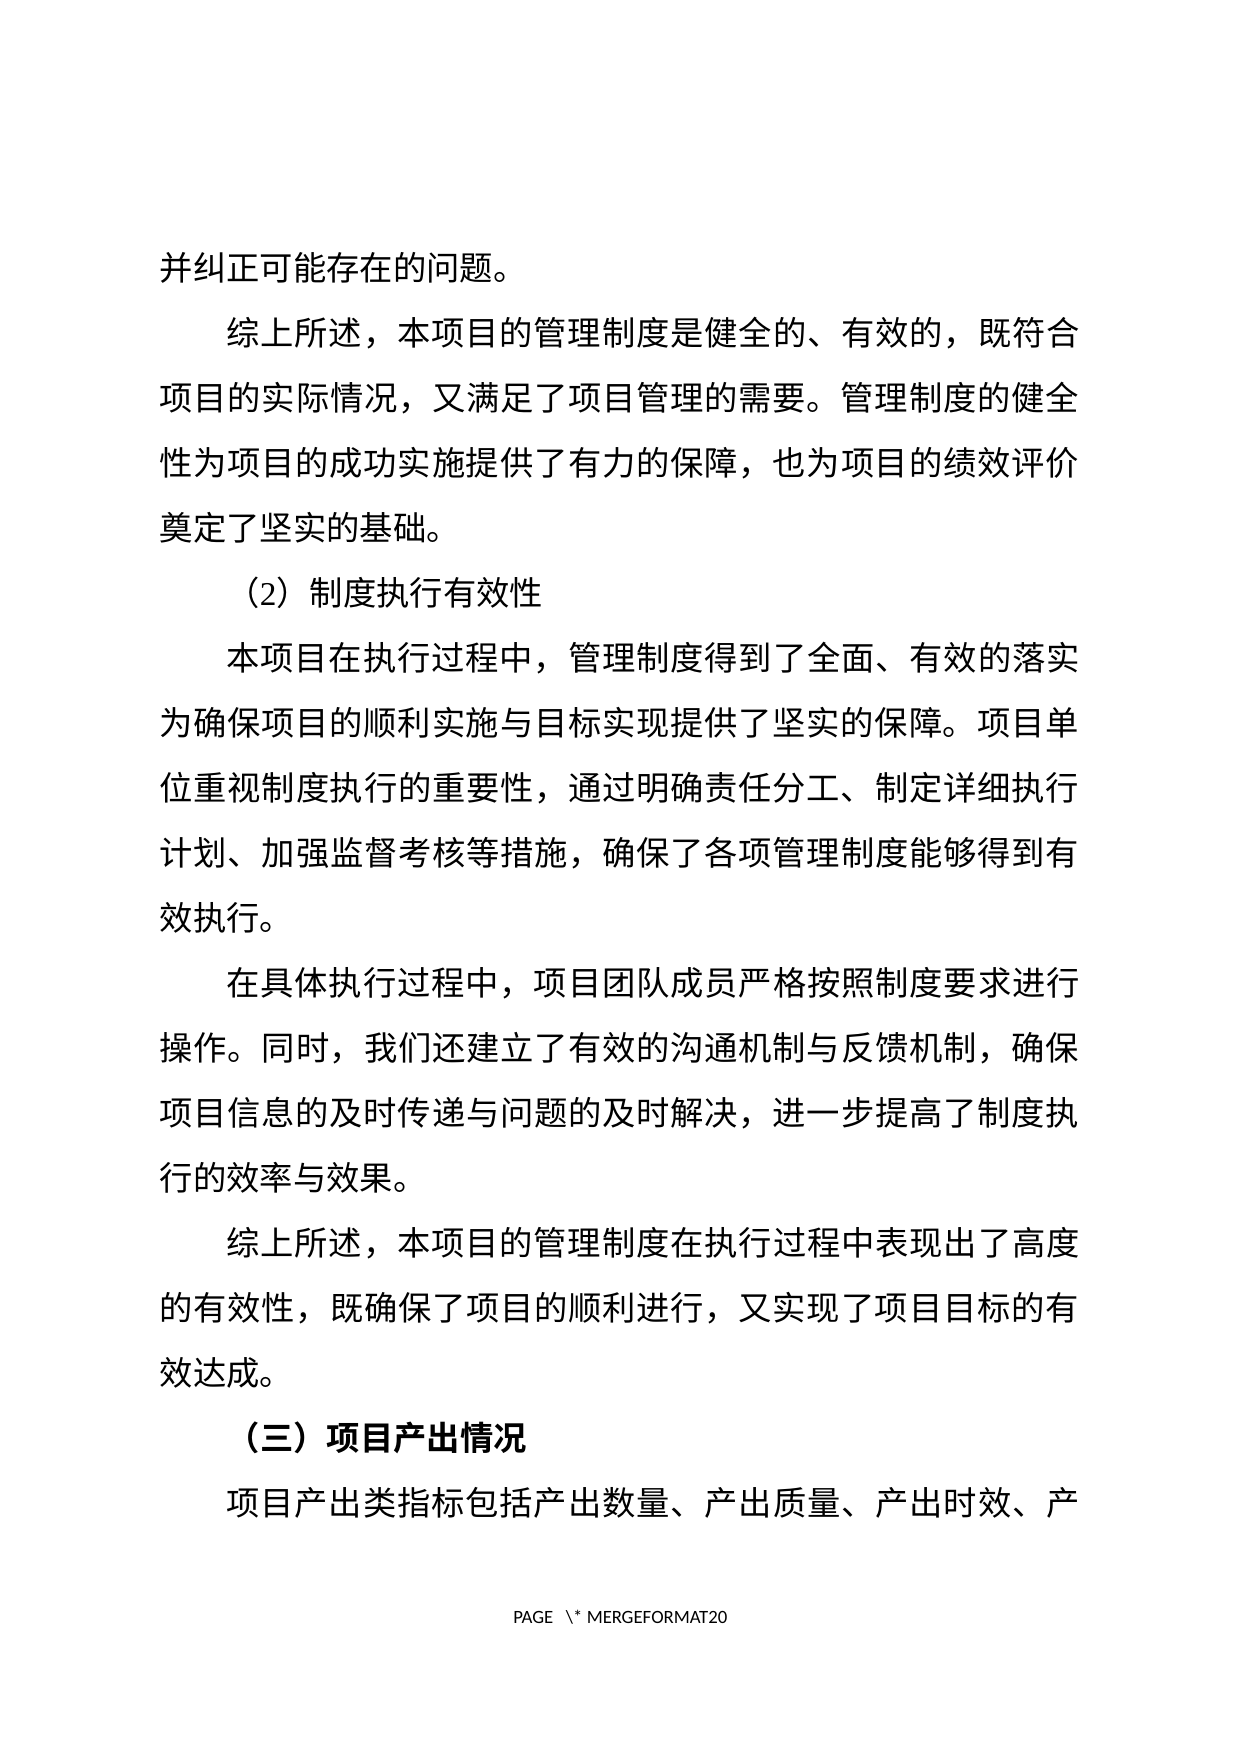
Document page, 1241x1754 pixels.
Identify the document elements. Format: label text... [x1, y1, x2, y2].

text 在具体执行过程中，项目团队成员严格按照制度要求进行操作。同时，我们还建立了有效的沟通机制与反馈机制，确保项目信息的及时传递与问题的及时解决，进一步提高了制度执行的效率与效果。 [159, 948, 1081, 1208]
text 本项目在执行过程中，管理制度得到了全面、有效的落实，为确保项目的顺利实施与目标实现提供了坚实的保障。项目单位重视制度执行的重要性，通过明确责任分工、制定详细执行计划、加强监督考核等措施，确保了各项管理制度能够得到有效执行。 [159, 623, 1081, 948]
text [159, 1468, 1081, 1533]
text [159, 233, 1081, 298]
text 综上所述，本项目的管理制度在执行过程中表现出了高度的有效性，既确保了项目的顺利进行，又实现了项目目标的有效达成。 [159, 1208, 1081, 1403]
text 综上所述，本项目的管理制度是健全的、有效的，既符合项目的实际情况，又满足了项目管理的需要。管理制度的健全性为项目的成功实施提供了有力的保障，也为项目的绩效评价奠定了坚实的基础。 [159, 298, 1081, 558]
list 项目产出情况 [159, 1403, 1081, 1468]
text （2）制度执行有效性 [159, 558, 1081, 623]
